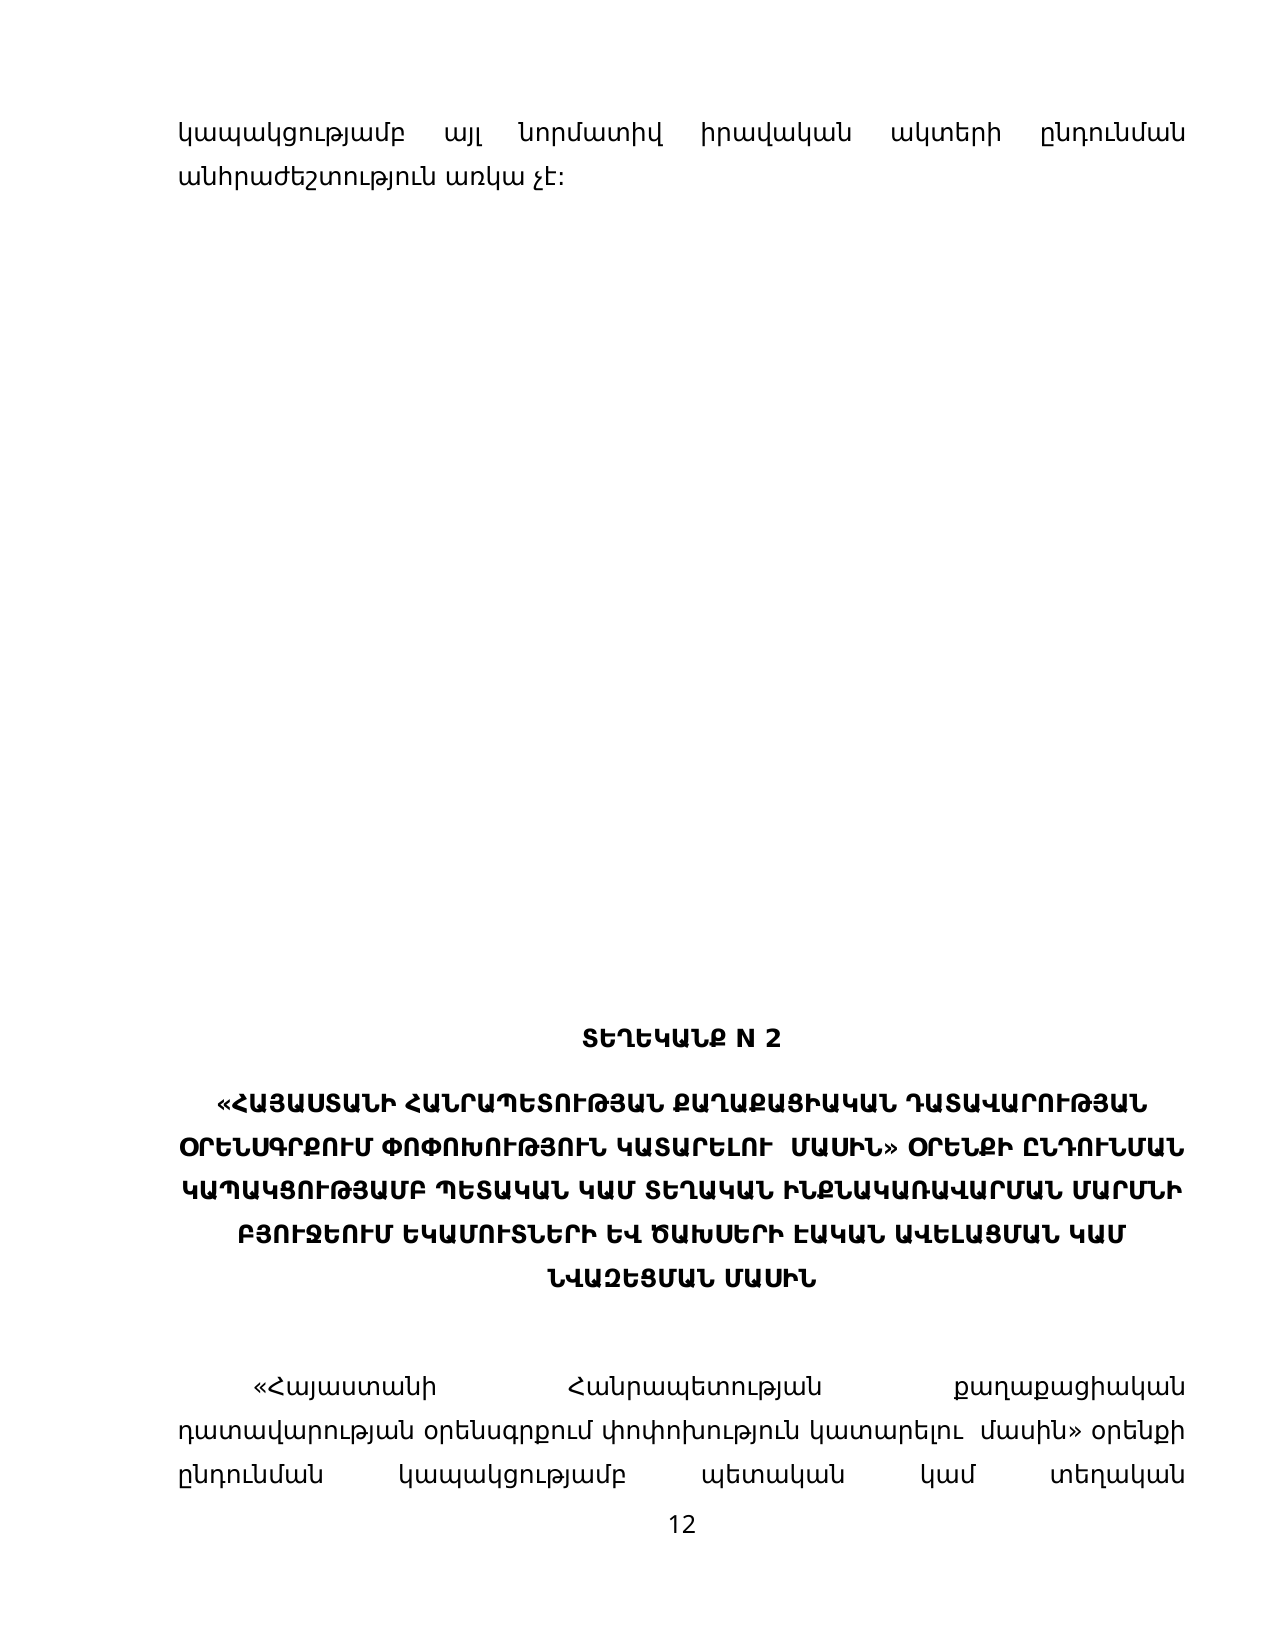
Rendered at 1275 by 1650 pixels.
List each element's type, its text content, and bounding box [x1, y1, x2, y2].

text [177, 1372, 1186, 1489]
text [177, 118, 1186, 191]
text ՏԵՂԵԿԱՆՔ N 2 [177, 1024, 1186, 1053]
text «ՀԱՅԱՍՏԱՆԻ ՀԱՆՐԱՊԵՏՈՒԹՅԱՆ ՔԱՂԱՔԱՑԻԱԿԱՆ ԴԱՏԱՎԱՐՈՒԹՅԱՆ ՕՐԵՆՍԳՐՔՈՒՄ ՓՈՓՈԽՈՒԹՅՈՒՆ ԿԱՏԱՐԵԼՈՒ ՄԱՍԻՆ» ՕՐԵՆՔԻ ԸՆԴՈՒՆՄԱՆ ԿԱՊԱԿՑՈՒԹՅԱՄԲ ՊԵՏԱԿԱՆ ԿԱՄ ՏԵՂԱԿԱՆ ԻՆՔՆԱԿԱՌԱՎԱՐՄԱՆ ՄԱՐՄՆԻ ԲՅՈՒՋԵՈՒՄ ԵԿԱՄՈՒՏՆԵՐԻ ԵՎ ԾԱԽՍԵՐԻ ԷԱԿԱՆ ԱՎԵԼԱՑՄԱՆ ԿԱՄ ՆՎԱԶԵՑՄԱՆ ՄԱՍԻՆ [177, 1089, 1186, 1293]
